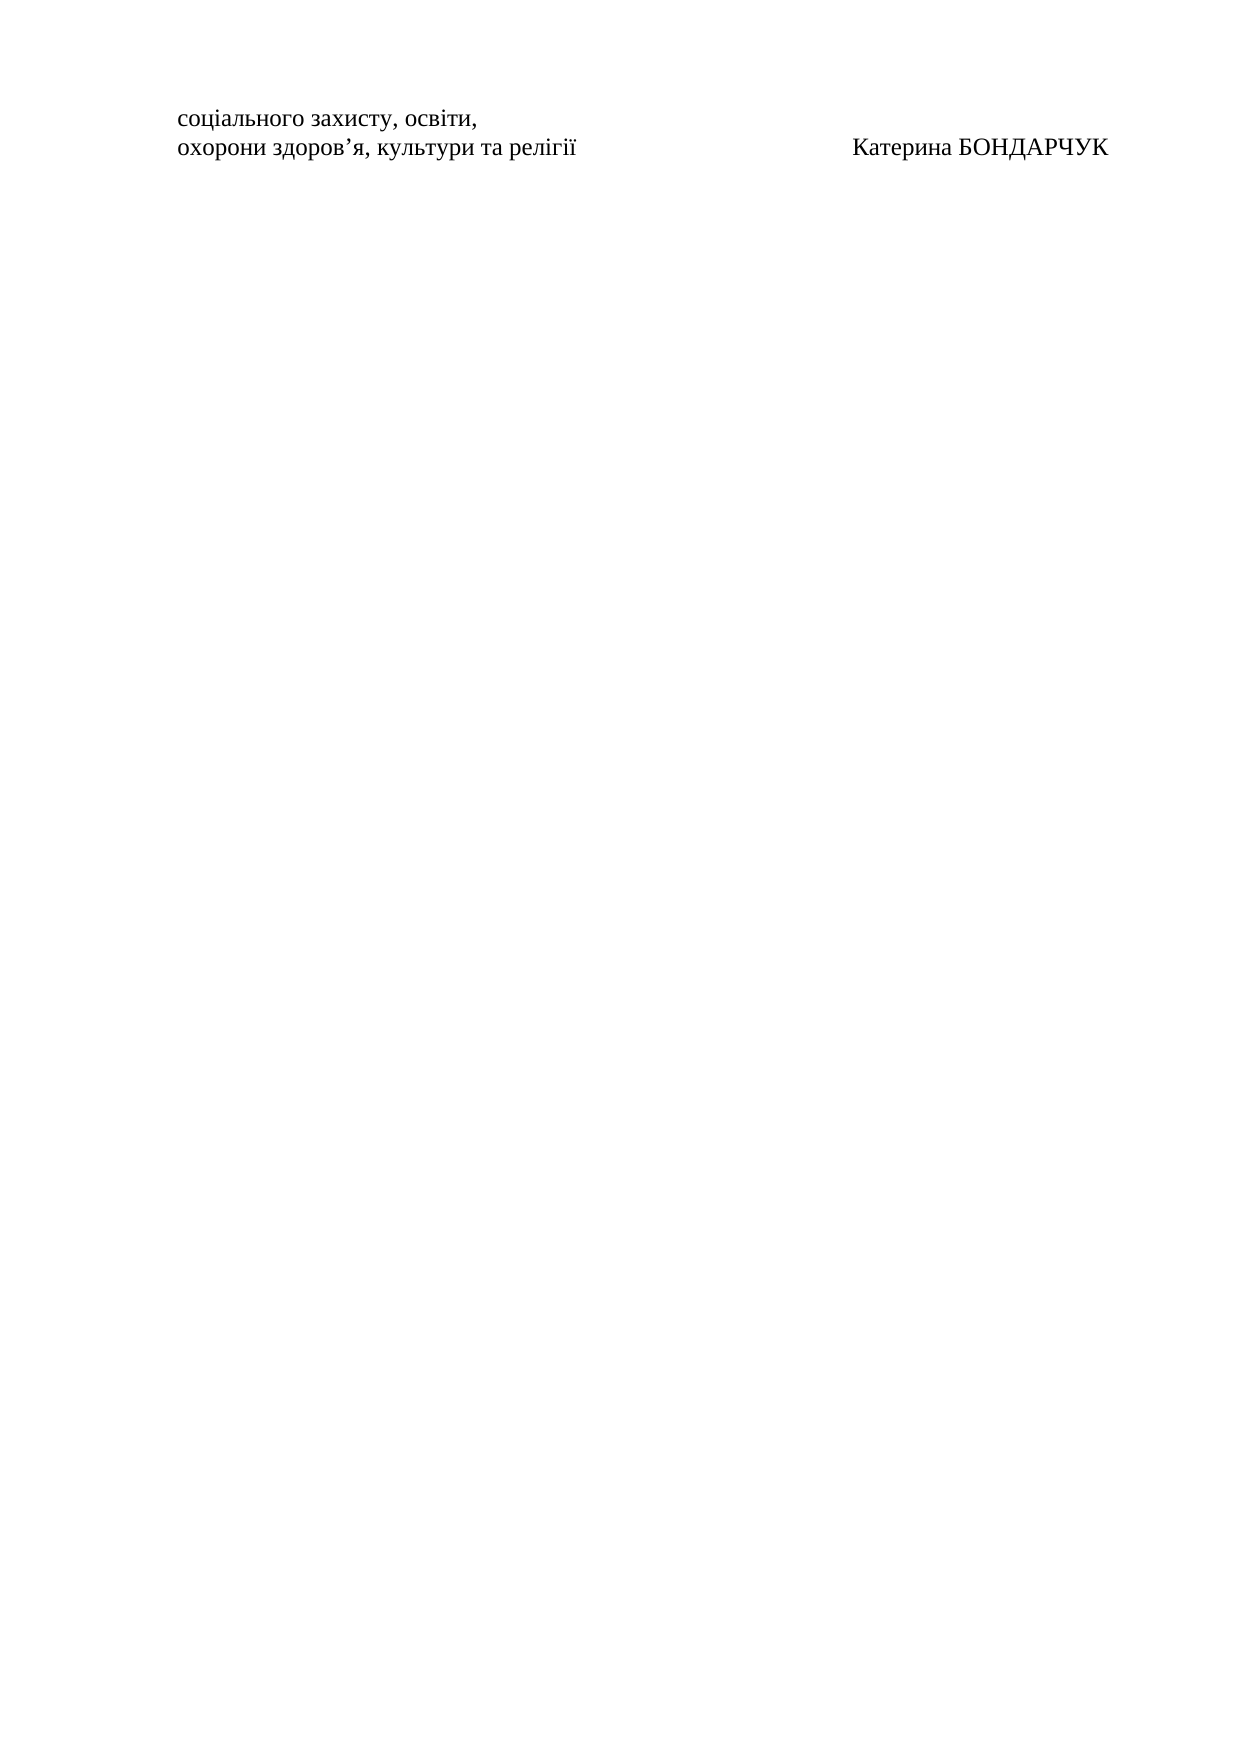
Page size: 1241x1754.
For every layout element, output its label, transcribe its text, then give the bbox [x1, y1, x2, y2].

text охорони здоров’я, культури та релігії Катерина БОНДАРЧУК [177, 132, 1137, 161]
text соціального захисту, освіти, [177, 103, 1137, 132]
